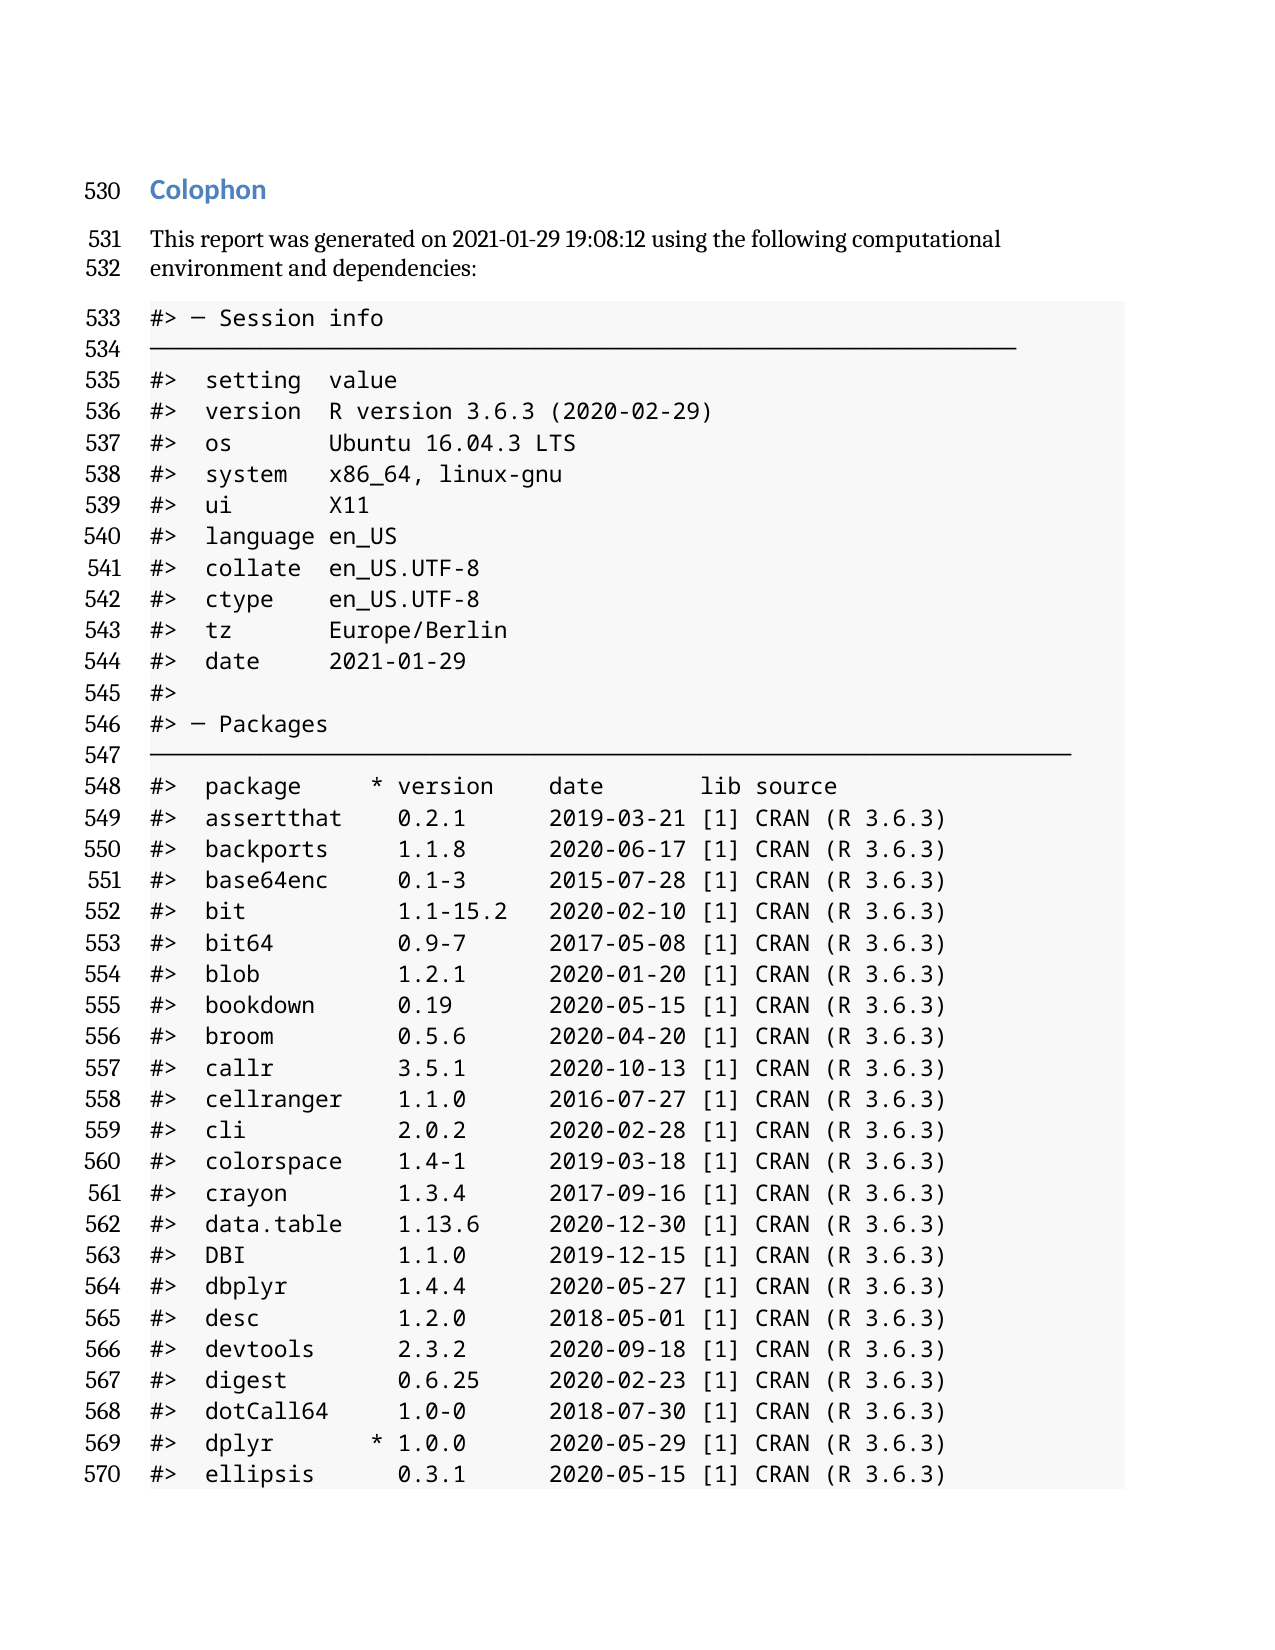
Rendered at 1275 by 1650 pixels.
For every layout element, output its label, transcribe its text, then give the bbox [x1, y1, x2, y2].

subtitle Colophon [150, 171, 1125, 206]
text This report was generated on 2021-01-29 19:08:12 using the following computational environment and dependencies: [150, 225, 1125, 283]
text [150, 301, 1125, 1489]
